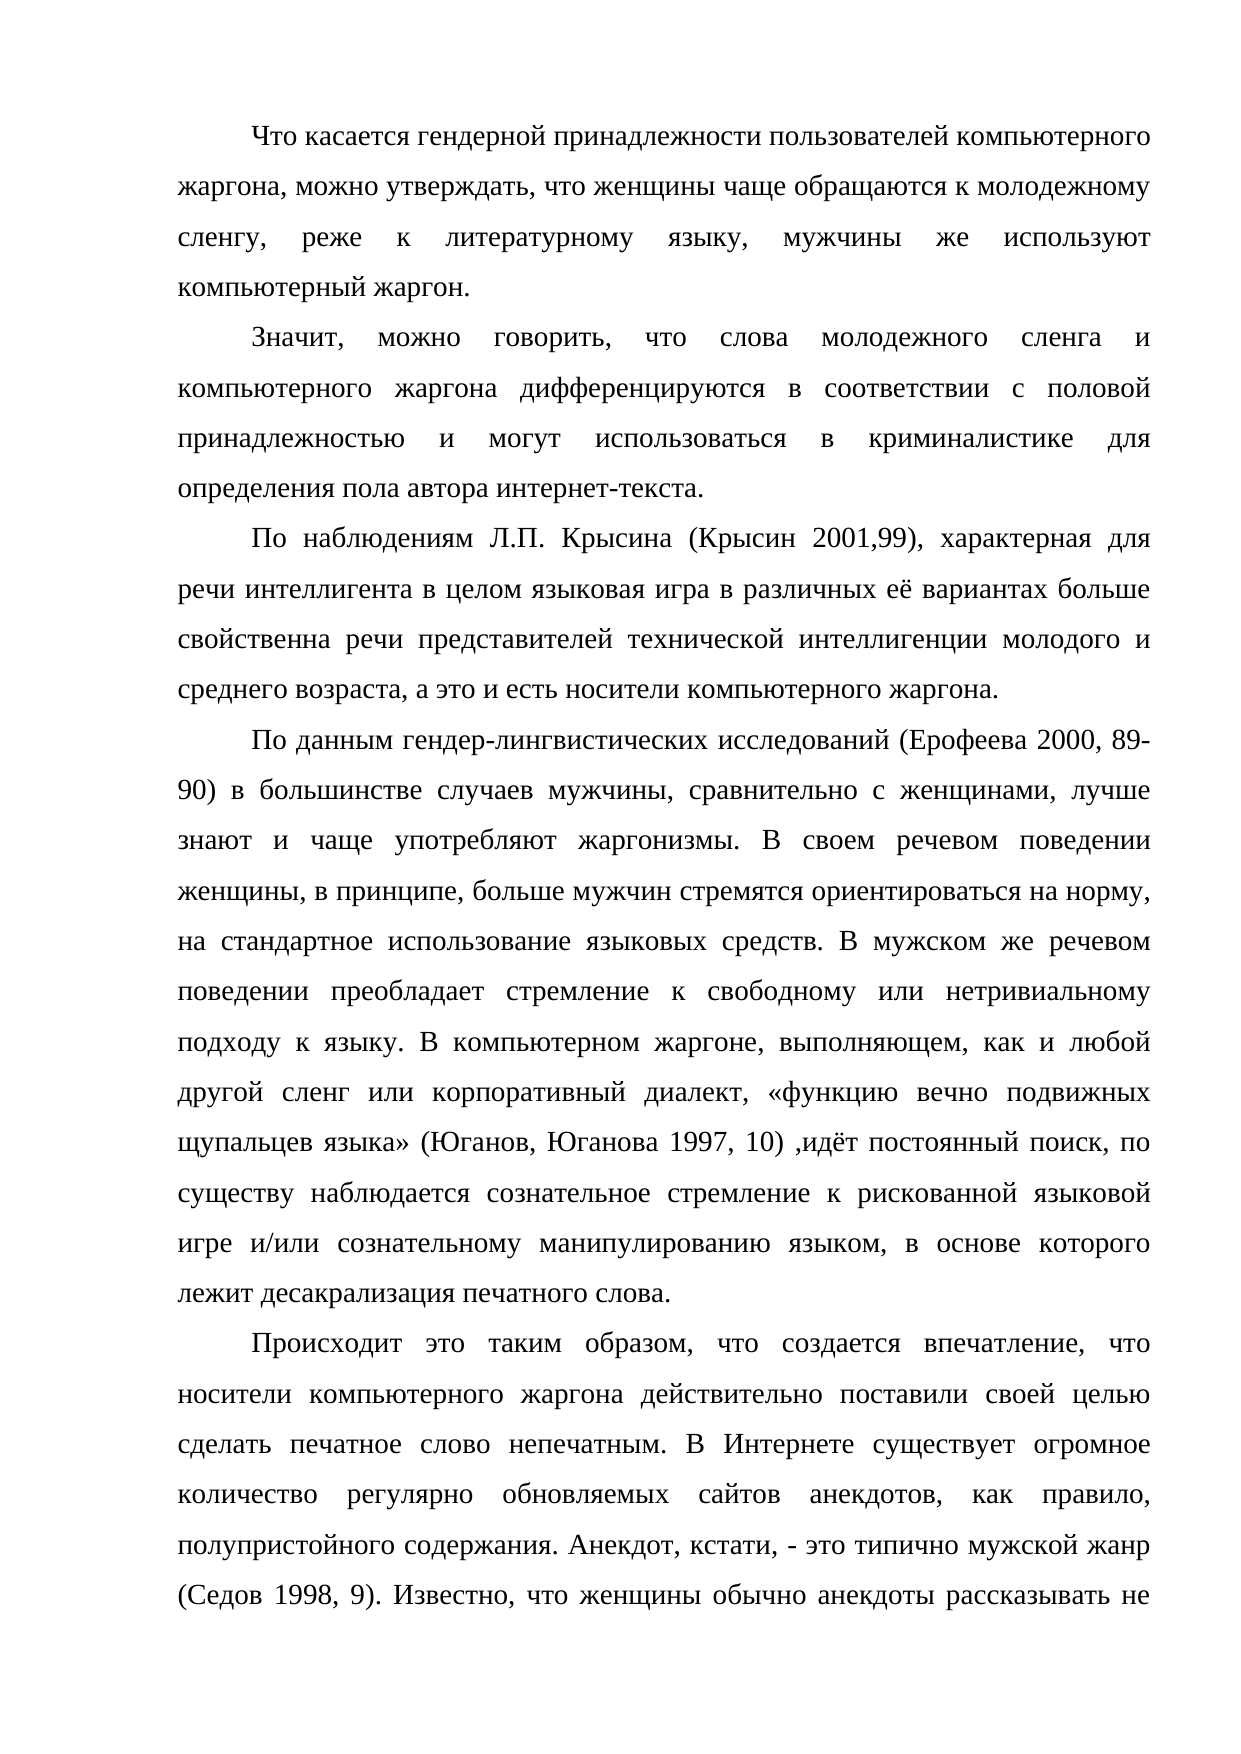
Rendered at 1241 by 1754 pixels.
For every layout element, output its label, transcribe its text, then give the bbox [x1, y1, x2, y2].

text Что касается гендерной принадлежности пользователей компьютерного жаргона, можно утверждать, что женщины чаще обращаются к молодежному сленгу, реже к литературному языку, мужчины же используют компьютерный жаргон. [177, 118, 1152, 303]
text По наблюдениям Л.П. Крысина (Крысин 2001,99), характерная для речи интеллигента в целом языковая игра в различных её вариантах больше свойственна речи представителей технической интеллигенции молодого и среднего возраста, а это и есть носители компьютерного жаргона. [177, 521, 1152, 705]
text Значит, можно говорить, что слова молодежного сленга и компьютерного жаргона дифференцируются в соответствии с половой принадлежностью и могут использоваться в криминалистике для определения пола автора интернет-текста. [177, 319, 1152, 504]
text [177, 1326, 1152, 1611]
text По данным гендер-лингвистических исследований (Ерофеева 2000, 89-90) в большинстве случаев мужчины, сравнительно с женщинами, лучше знают и чаще употребляют жаргонизмы. В своем речевом поведении женщины, в принципе, больше мужчин стремятся ориентироваться на норму, на стандартное использование языковых средств. В мужском же речевом поведении преобладает стремление к свободному или нетривиальному подходу к языку. В компьютерном жаргоне, выполняющем, как и любой другой сленг или корпоративный диалект, «функцию вечно подвижных щупальцев языка» (Юганов, Юганова 1997, 10) ,идёт постоянный поиск, по существу наблюдается сознательное стремление к рискованной языковой игре и/или сознательному манипулированию языком, в основе которого лежит десакрализация печатного слова. [177, 722, 1152, 1309]
